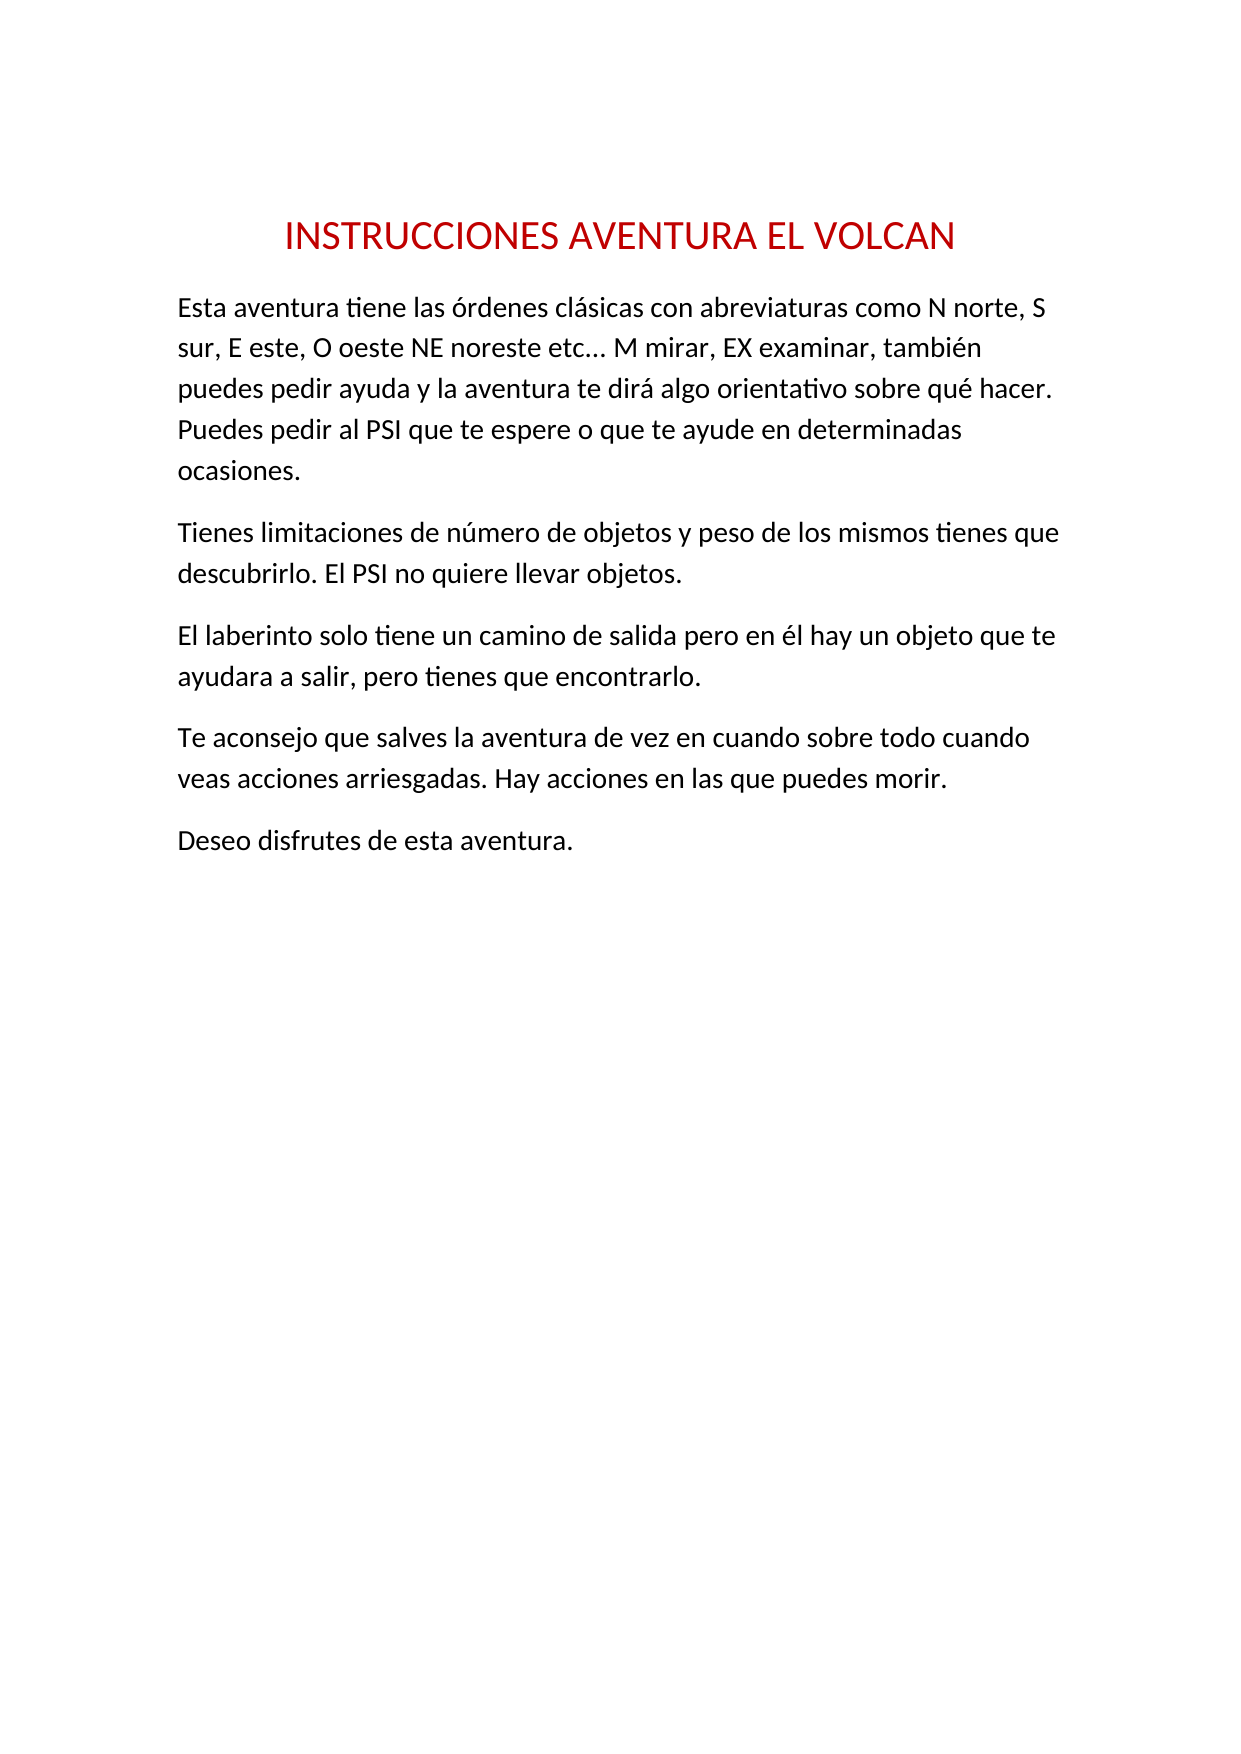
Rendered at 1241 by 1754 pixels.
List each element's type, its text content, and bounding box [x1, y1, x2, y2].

text Deseo disfrutes de esta aventura. [177, 822, 1063, 858]
text Tienes limitaciones de número de objetos y peso de los mismos tienes que descubrirlo. El PSI no quiere llevar objetos. [177, 514, 1063, 591]
text Esta aventura tiene las órdenes clásicas con abreviaturas como N norte, S sur, E este, O oeste NE noreste etc... M mirar, EX examinar, también puedes pedir ayuda y la aventura te dirá algo orientativo sobre qué hacer. Puedes pedir al PSI que te espere o que te ayude en determinadas ocasiones. [177, 289, 1063, 488]
text Te aconsejo que salves la aventura de vez en cuando sobre todo cuando veas acciones arriesgadas. Hay acciones en las que puedes morir. [177, 719, 1063, 796]
text INSTRUCCIONES AVENTURA EL VOLCAN [177, 209, 1063, 260]
text El laberinto solo tiene un camino de salida pero en él hay un objeto que te ayudara a salir, pero tienes que encontrarlo. [177, 617, 1063, 693]
